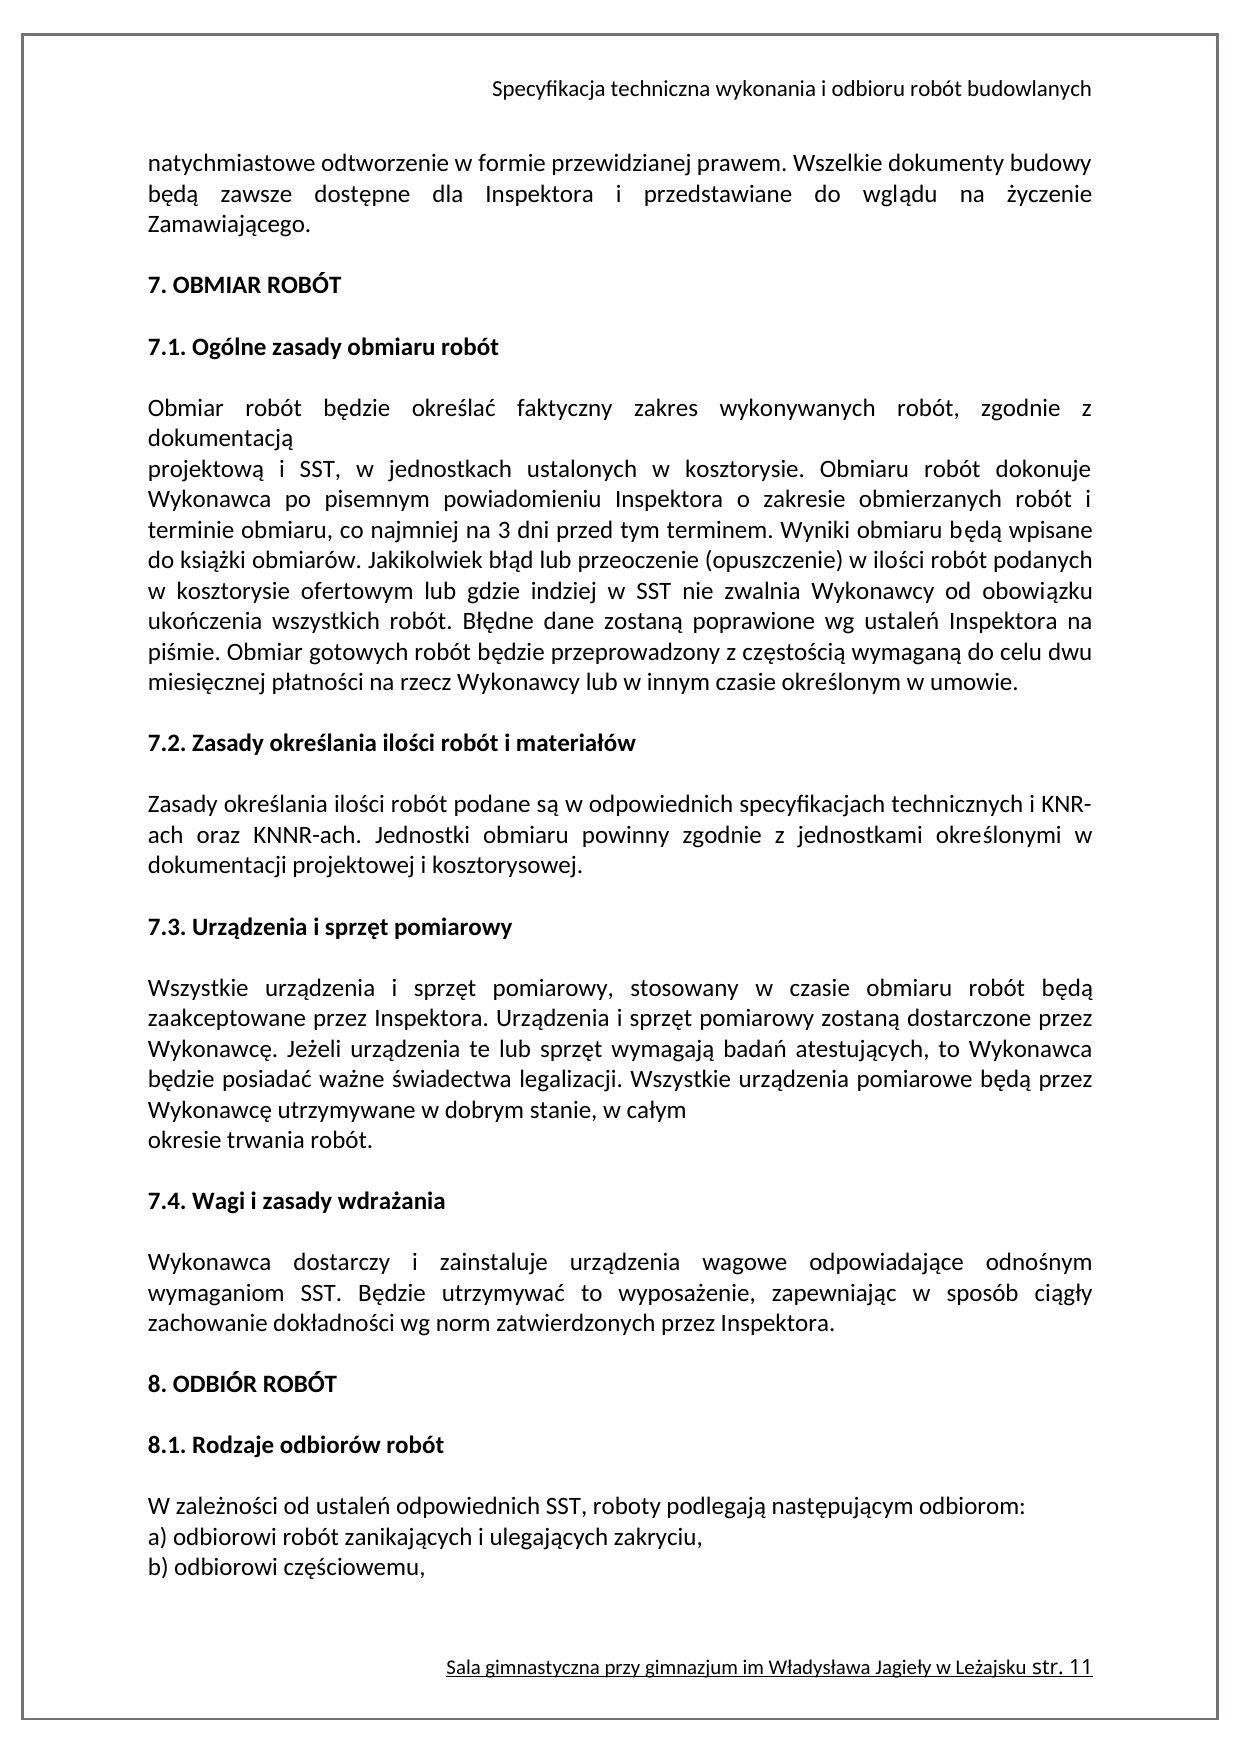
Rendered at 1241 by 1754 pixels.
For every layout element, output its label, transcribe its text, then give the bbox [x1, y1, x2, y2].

text Wykonawca dostarczy i zainstaluje urządzenia wagowe odpowiadające odnośnym wymaganiom SST. Będzie utrzymywać to wyposażenie, zapewniając w sposób ciągły zachowanie dokładności wg norm zatwierdzonych przez Inspektora. [148, 1246, 1093, 1338]
text Obmiar robót będzie określać faktyczny zakres wykonywanych robót, zgodnie z dokumentacją [148, 392, 1093, 453]
text projektową i SST, w jednostkach ustalonych w kosztorysie. Obmiaru robót dokonuje Wykonawca po pisemnym powiadomieniu Inspektora o zakresie obmierzanych robót i terminie obmiaru, co najmniej na 3 dni przed tym terminem. Wyniki obmiaru będą wpisane do książki obmiarów. Jakikolwiek błąd lub przeoczenie (opuszczenie) w ilości robót podanych w kosztorysie ofertowym lub gdzie indziej w SST nie zwalnia Wykonawcy od obowiązku ukończenia wszystkich robót. Błędne dane zostaną poprawione wg ustaleń Inspektora na piśmie. Obmiar gotowych robót będzie przeprowadzony z częstością wymaganą do celu dwu miesięcznej płatności na rzecz Wykonawcy lub w innym czasie określonym w umowie. [148, 453, 1093, 697]
text 7.4. Wagi i zasady wdrażania [148, 1185, 1093, 1216]
text 7.3. Urządzenia i sprzęt pomiarowy [148, 911, 1093, 941]
text a) odbiorowi robót zanikających i ulegających zakryciu, [148, 1521, 1093, 1552]
text 8.1. Rodzaje odbiorów robót [148, 1429, 1093, 1460]
text W zależności od ustaleń odpowiednich SST, roboty podlegają następującym odbiorom: [148, 1491, 1093, 1521]
text b) odbiorowi częściowemu, [148, 1552, 1093, 1582]
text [148, 148, 1093, 239]
text 7.2. Zasady określania ilości robót i materiałów [148, 727, 1093, 758]
text 8. ODBIÓR ROBÓT [148, 1368, 1093, 1399]
text 7. OBMIAR ROBÓT [148, 270, 1093, 300]
text 7.1. Ogólne zasady obmiaru robót [148, 331, 1093, 361]
text Zasady określania ilości robót podane są w odpowiednich specyfikacjach technicznych i KNR-ach oraz KNNR-ach. Jednostki obmiaru powinny zgodnie z jednostkami określonymi w dokumentacji projektowej i kosztorysowej. [148, 788, 1093, 880]
text Wszystkie urządzenia i sprzęt pomiarowy, stosowany w czasie obmiaru robót będą zaakceptowane przez Inspektora. Urządzenia i sprzęt pomiarowy zostaną dostarczone przez Wykonawcę. Jeżeli urządzenia te lub sprzęt wymagają badań atestujących, to Wykonawca będzie posiadać ważne świadectwa legalizacji. Wszystkie urządzenia pomiarowe będą przez Wykonawcę utrzymywane w dobrym stanie, w całym [148, 972, 1093, 1124]
text okresie trwania robót. [148, 1124, 1093, 1155]
